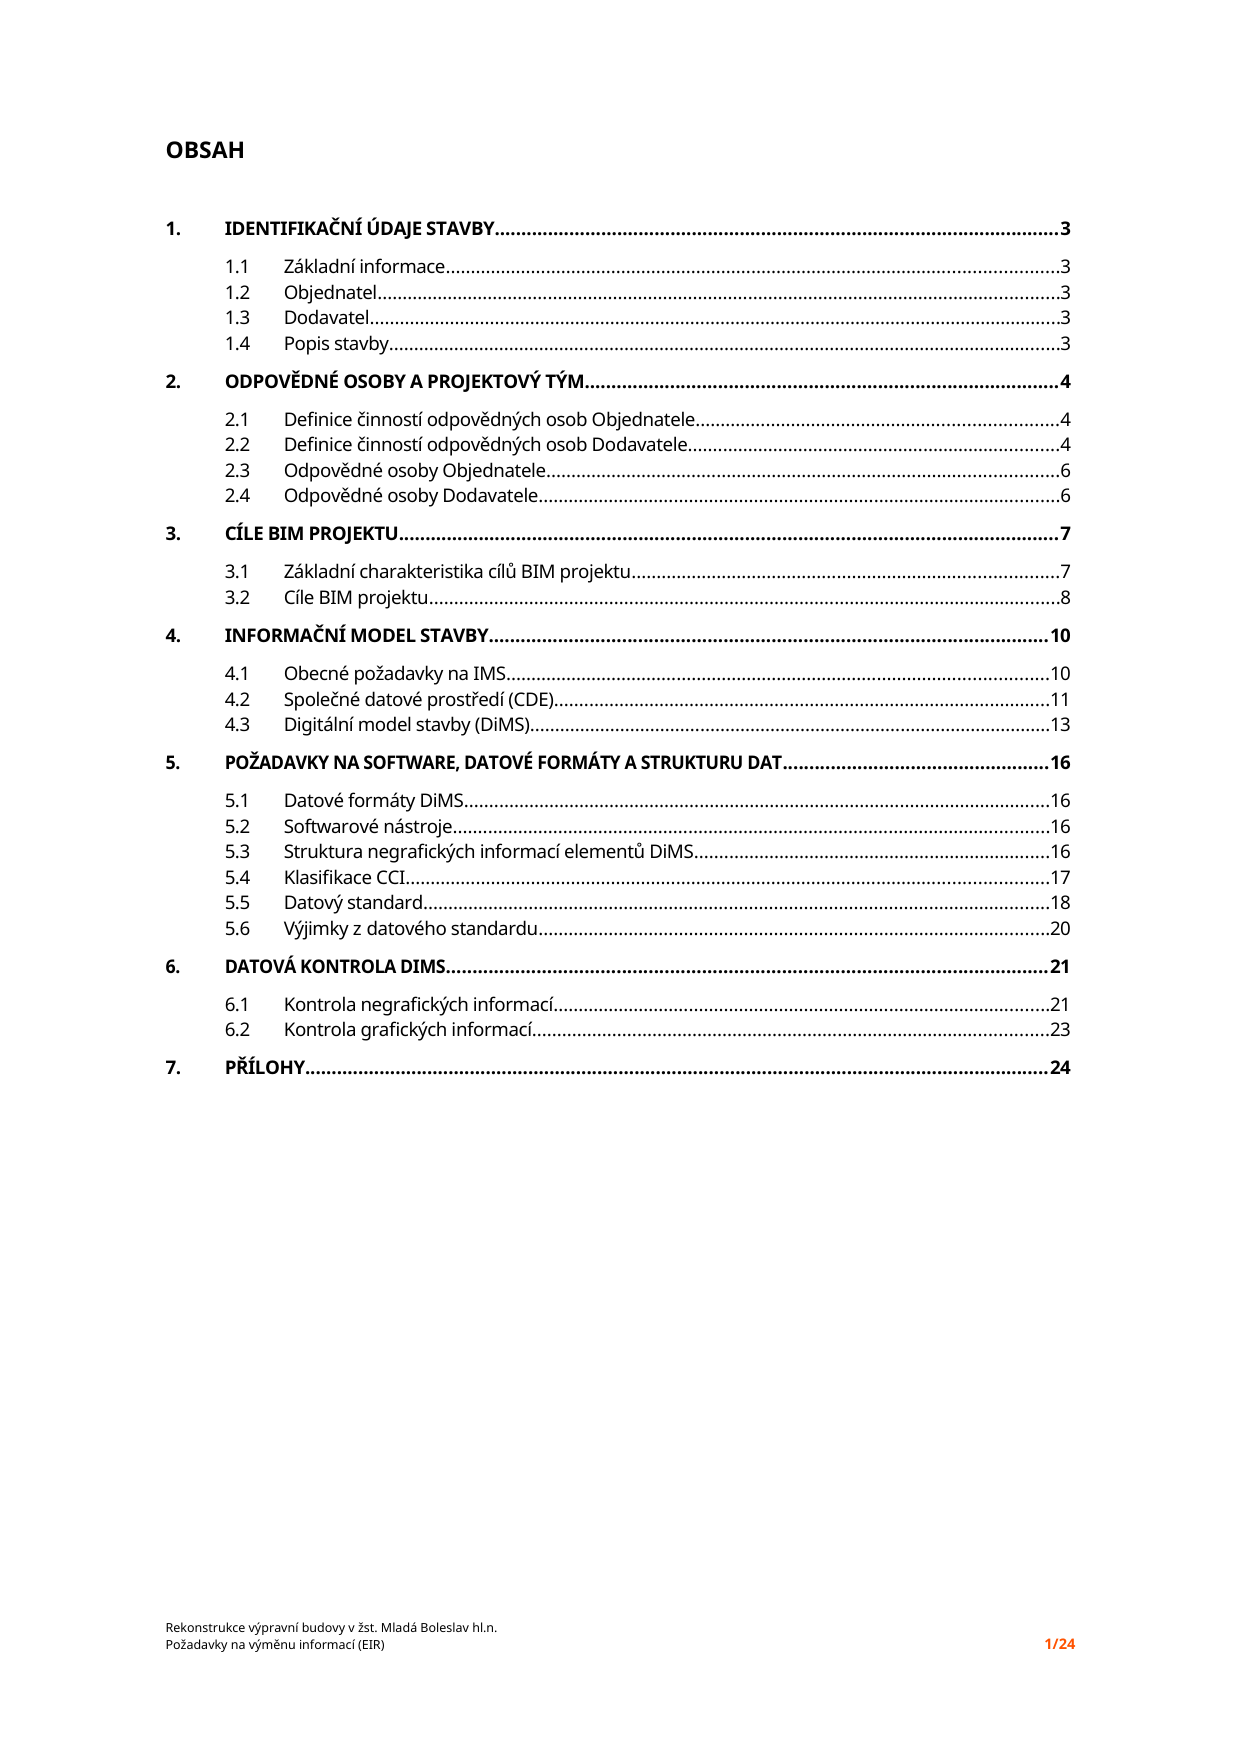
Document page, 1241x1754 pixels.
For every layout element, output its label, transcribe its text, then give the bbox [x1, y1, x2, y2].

text 1.1 Základní informace 3 [224, 253, 1075, 279]
text 1. Identifikační údaje stavby 3 [165, 216, 1075, 241]
text 5.1 Datové formáty DiMS 16 [224, 787, 1075, 813]
text 5.2 Softwarové nástroje 16 [224, 813, 1075, 838]
text 1.2 Objednatel 3 [224, 279, 1075, 304]
text 1.4 Popis stavby 3 [224, 330, 1075, 356]
text 4.2 Společné datové prostředí (CDE) 11 [224, 686, 1075, 711]
text 3.1 Základní charakteristika cílů BIM projektu 7 [224, 559, 1075, 584]
text 7. Přílohy 24 [165, 1054, 1075, 1080]
text 6.1 Kontrola negrafických informací 21 [224, 991, 1075, 1017]
text 4.3 Digitální model stavby (DiMS) 13 [224, 711, 1075, 737]
text 2.2 Definice činností odpovědných osob Dodavatele 4 [224, 432, 1075, 457]
text 1.3 Dodavatel 3 [224, 304, 1075, 330]
text 5.5 Datový standard 18 [224, 889, 1075, 915]
text 2.3 Odpovědné osoby Objednatele 6 [224, 457, 1075, 483]
text 3. Cíle BIM projektu 7 [165, 521, 1075, 546]
text 4.1 Obecné požadavky na IMS 10 [224, 660, 1075, 686]
text 5.3 Struktura negrafických informací elementů DiMS 16 [224, 838, 1075, 864]
text 2. Odpovědné osoby a Projektový tým 4 [165, 368, 1075, 394]
text 5.4 Klasifikace CCI 17 [224, 864, 1075, 889]
text 3.2 Cíle BIM projektu 8 [224, 584, 1075, 610]
text 5.6 Výjimky z datového standardu 20 [224, 915, 1075, 941]
text 2.1 Definice činností odpovědných osob Objednatele 4 [224, 406, 1075, 432]
text 5. Požadavky na software, datové formáty a strukturu dat 16 [165, 749, 1075, 775]
text Obsah [165, 134, 1075, 166]
text 2.4 Odpovědné osoby Dodavatele 6 [224, 483, 1075, 508]
text 6. Datová kontrola DiMS 21 [165, 953, 1075, 978]
text 6.2 Kontrola grafických informací 23 [224, 1017, 1075, 1042]
text 4. Informační model stavby 10 [165, 622, 1075, 648]
